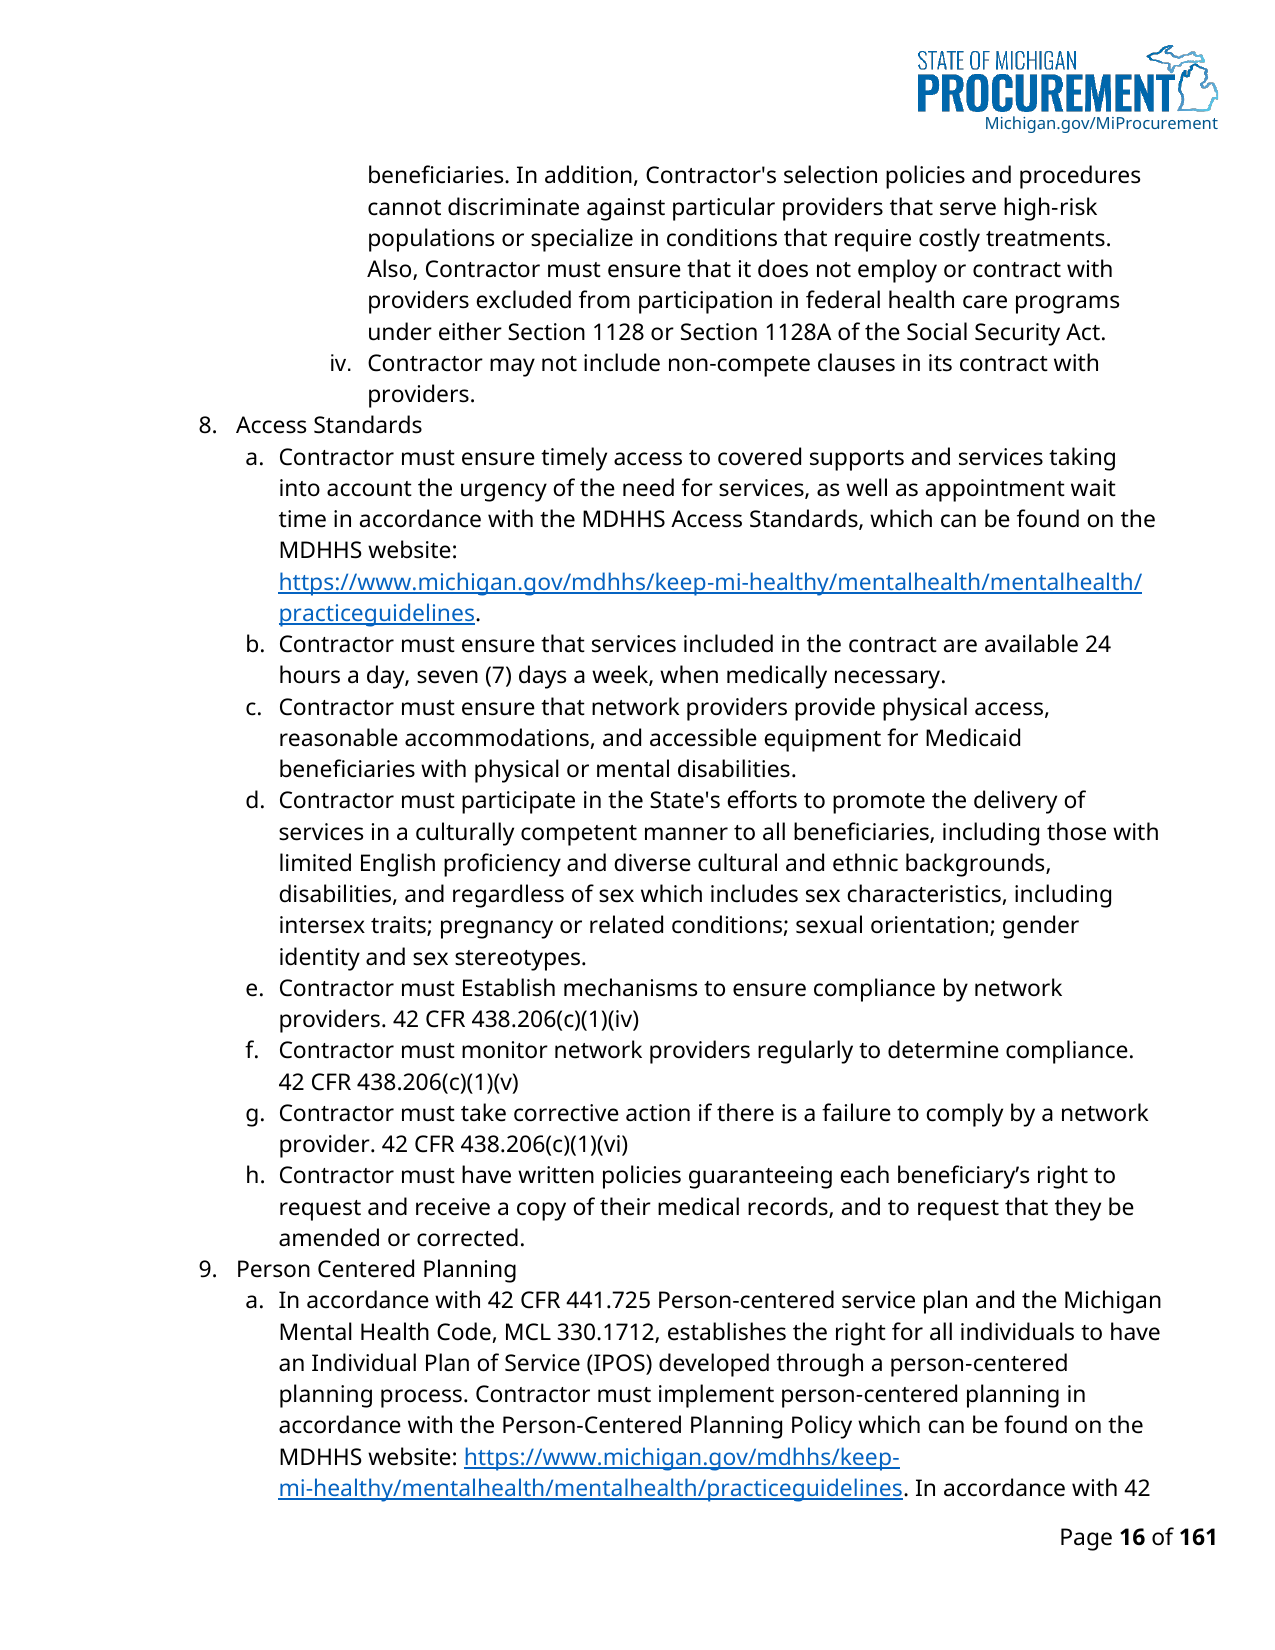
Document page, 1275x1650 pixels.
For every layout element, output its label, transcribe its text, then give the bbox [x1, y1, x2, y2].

list Contractor must participate in the State's efforts to promote the delivery of services in a culturally competent manner to all beneficiaries, including those with limited English proficiency and diverse cultural and ethnic backgrounds, disabilities, and regardless of sex which includes sex characteristics, including intersex traits; pregnancy or related conditions; sexual orientation; gender identity and sex stereotypes. [245, 784, 1164, 972]
list Contractor must ensure timely access to covered supports and services taking into account the urgency of the need for services, as well as appointment wait time in accordance with the MDHHS Access Standards, which can be found on the MDHHS website: https://www.michigan.gov/mdhhs/keep-mi-healthy/mentalhealth/mentalhealth/practiceguidelines. [245, 440, 1164, 628]
list Person Centered Planning [198, 1253, 1218, 1284]
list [245, 1284, 1164, 1503]
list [329, 159, 1164, 347]
list Contractor must Establish mechanisms to ensure compliance by network providers. 42 CFR 438.206(c)(1)(iv) [245, 972, 1164, 1034]
list Contractor must have written policies guaranteeing each beneficiary’s right to request and receive a copy of their medical records, and to request that they be amended or corrected. [245, 1159, 1164, 1253]
list Contractor must ensure that network providers provide physical access, reasonable accommodations, and accessible equipment for Medicaid beneficiaries with physical or mental disabilities. [245, 690, 1164, 784]
list Contractor must take corrective action if there is a failure to comply by a network provider. 42 CFR 438.206(c)(1)(vi) [245, 1097, 1164, 1159]
list Contractor must monitor network providers regularly to determine compliance. 42 CFR 438.206(c)(1)(v) [245, 1034, 1164, 1097]
list Contractor may not include non-compete clauses in its contract with providers. [329, 347, 1164, 409]
picture [918, 45, 1219, 112]
list Access Standards [198, 409, 1218, 440]
list Contractor must ensure that services included in the contract are available 24 hours a day, seven (7) days a week, when medically necessary. [245, 628, 1164, 690]
